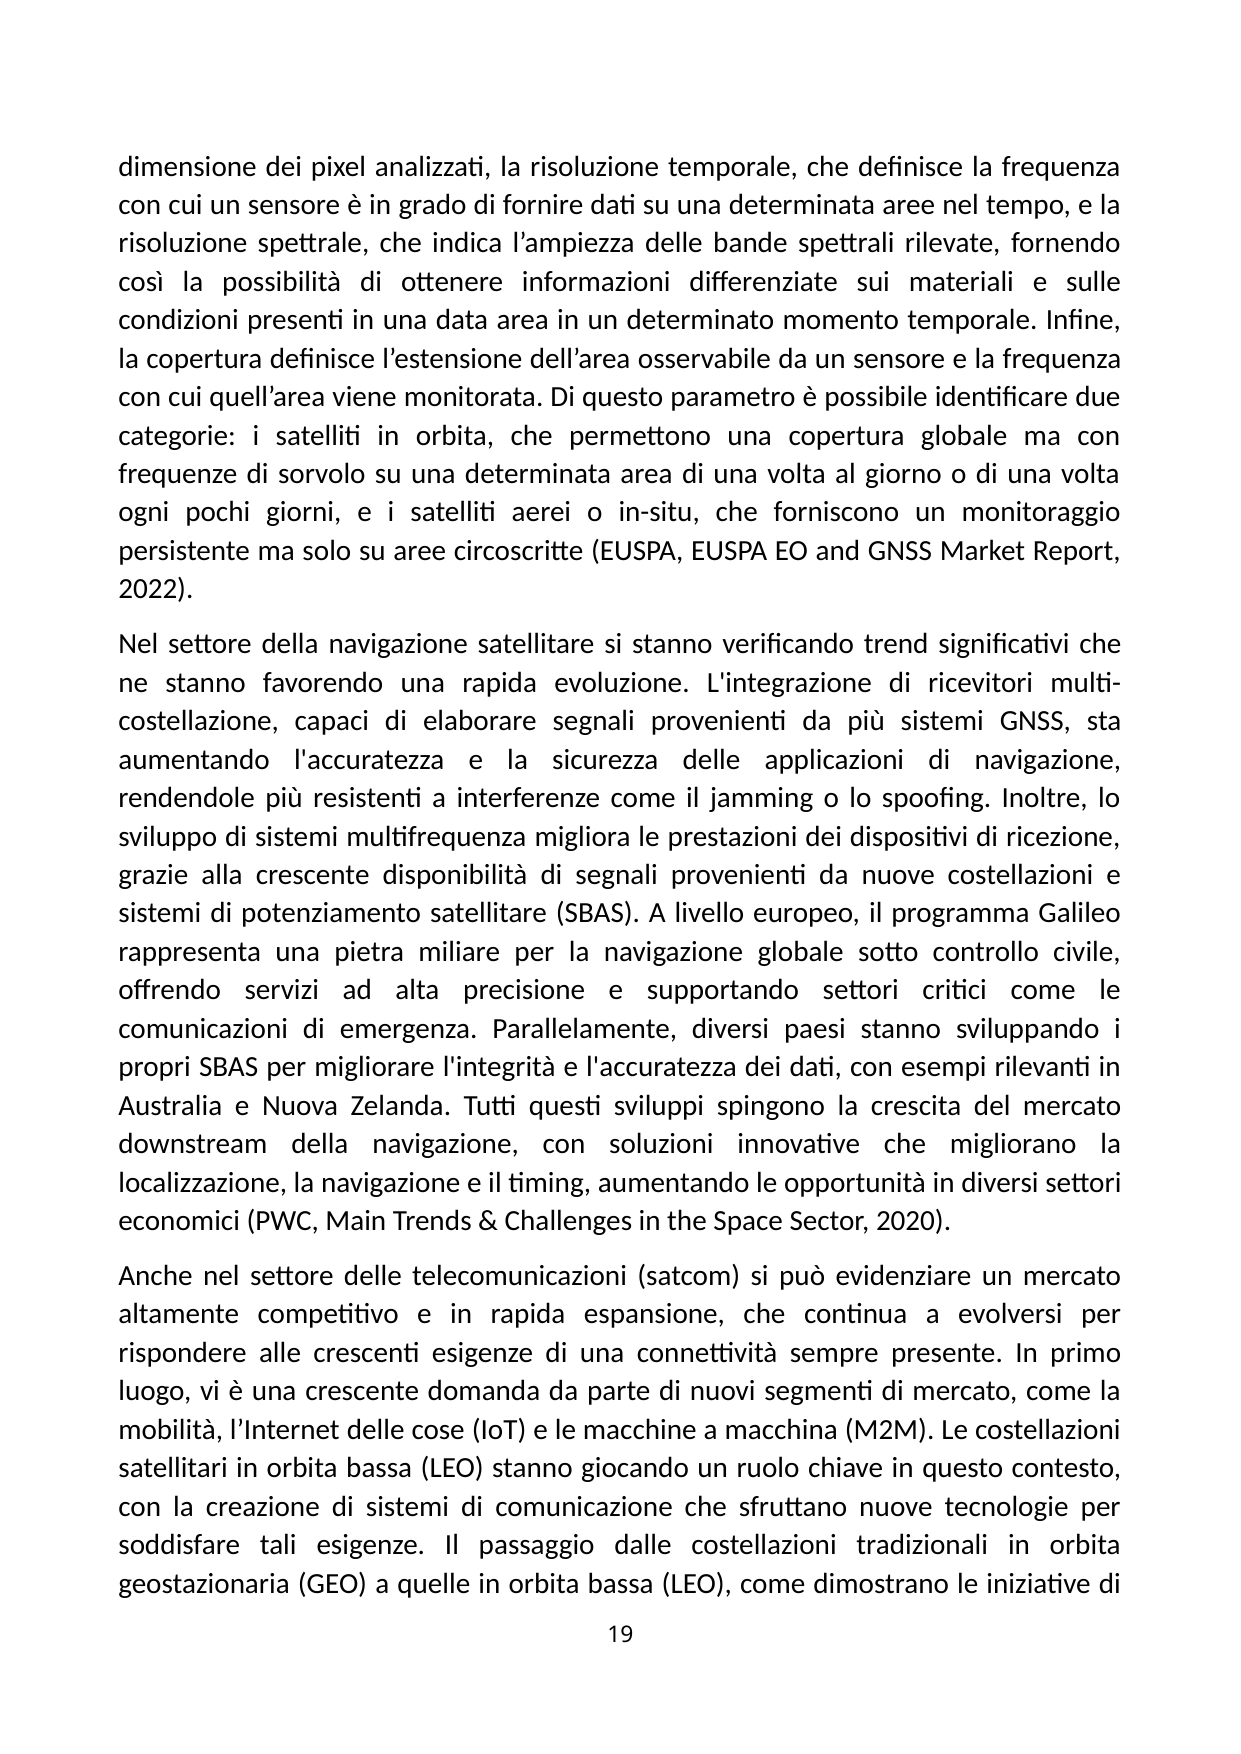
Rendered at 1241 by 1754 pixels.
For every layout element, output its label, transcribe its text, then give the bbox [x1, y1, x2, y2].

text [118, 148, 1122, 606]
text Nel settore della navigazione satellitare si stanno verificando trend significativi che ne stanno favorendo una rapida evoluzione. L'integrazione di ricevitori multi-costellazione, capaci di elaborare segnali provenienti da più sistemi GNSS, sta aumentando l'accuratezza e la sicurezza delle applicazioni di navigazione, rendendole più resistenti a interferenze come il jamming o lo spoofing. Inoltre, lo sviluppo di sistemi multifrequenza migliora le prestazioni dei dispositivi di ricezione, grazie alla crescente disponibilità di segnali provenienti da nuove costellazioni e sistemi di potenziamento satellitare (SBAS). A livello europeo, il programma Galileo rappresenta una pietra miliare per la navigazione globale sotto controllo civile, offrendo servizi ad alta precisione e supportando settori critici come le comunicazioni di emergenza. Parallelamente, diversi paesi stanno sviluppando i propri SBAS per migliorare l'integrità e l'accuratezza dei dati, con esempi rilevanti in Australia e Nuova Zelanda. Tutti questi sviluppi spingono la crescita del mercato downstream della navigazione, con soluzioni innovative che migliorano la localizzazione, la navigazione e il timing, aumentando le opportunità in diversi settori economici (PWC, Main Trends & Challenges in the Space Sector, 2020). [118, 626, 1122, 1238]
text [118, 1257, 1122, 1600]
